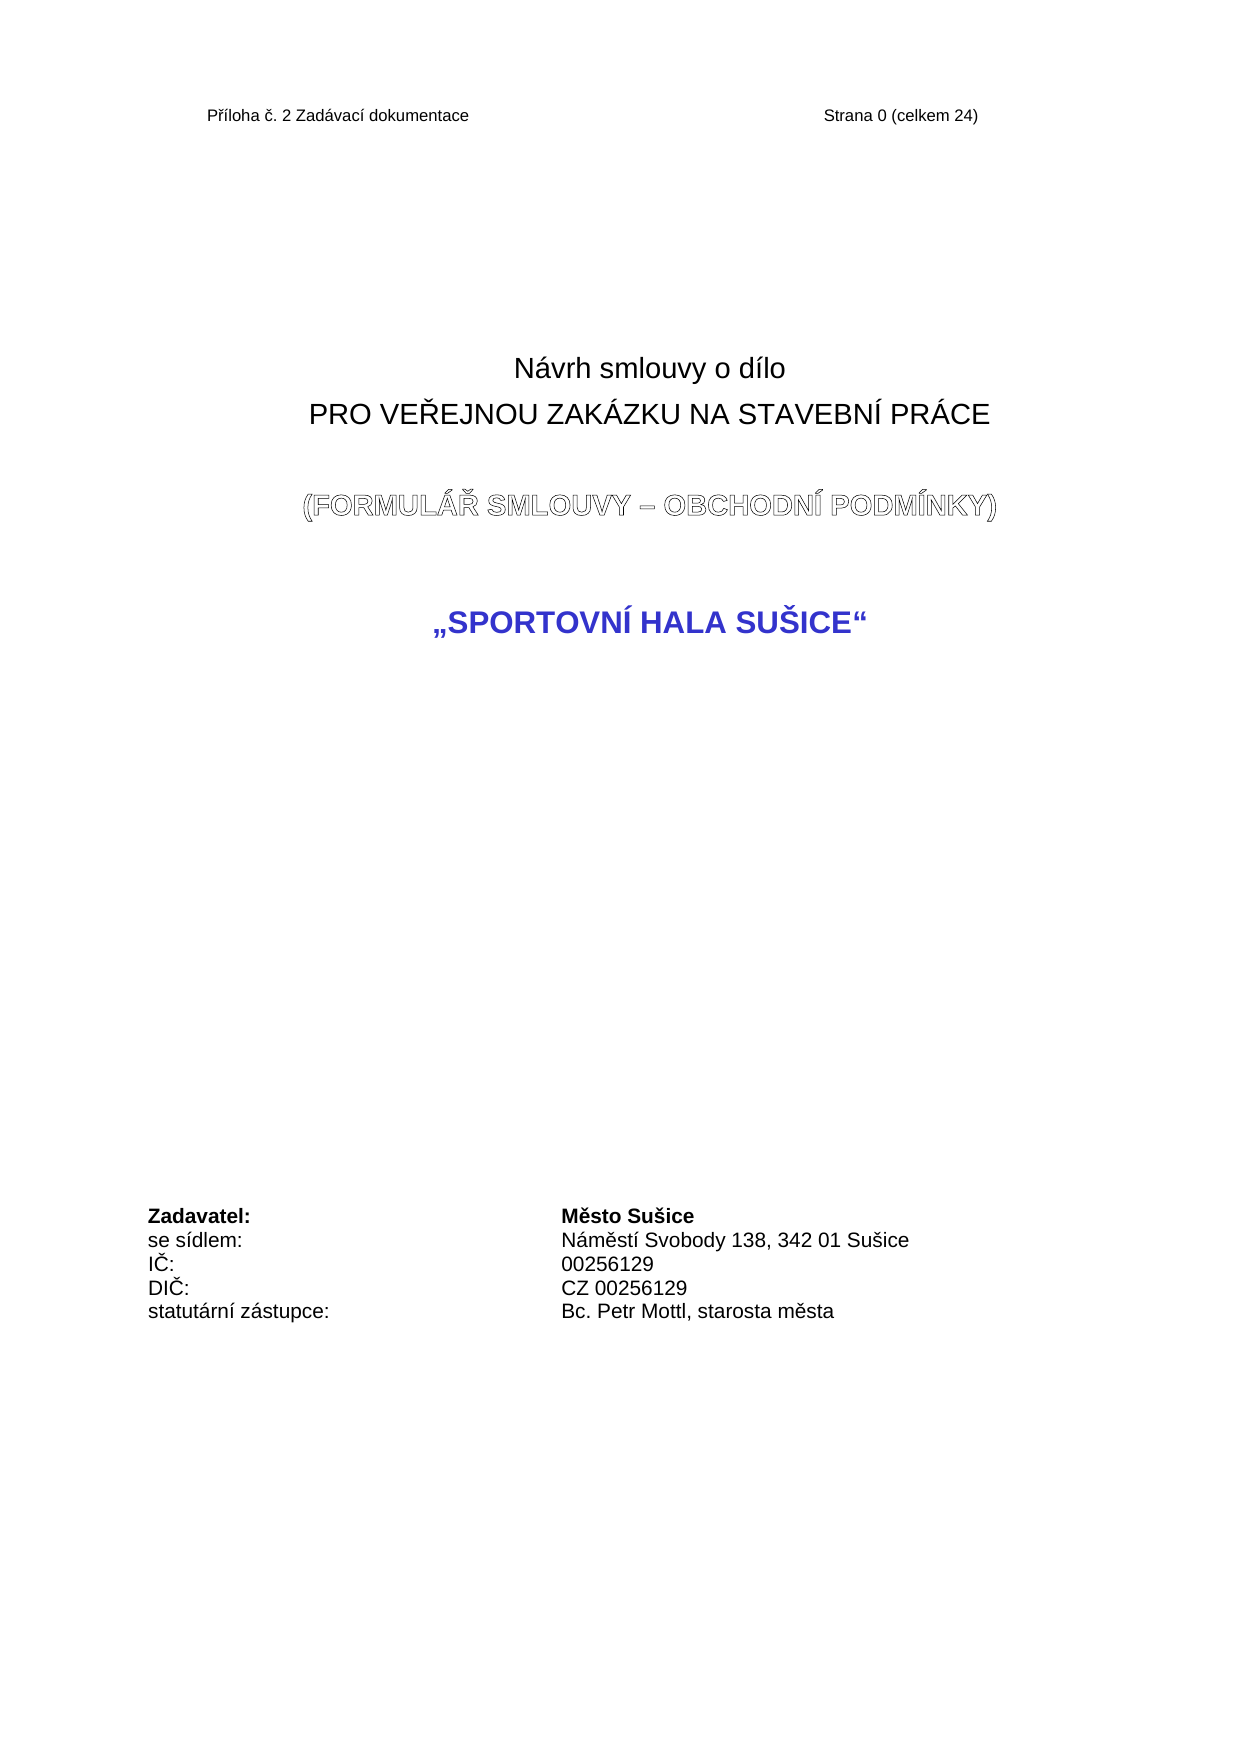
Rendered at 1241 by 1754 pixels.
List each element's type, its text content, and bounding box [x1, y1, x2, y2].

text Návrh smlouvy o dílo [148, 351, 1152, 384]
text „sportovní hala sušice“ [148, 604, 1152, 640]
list statutární zástupce: Bc. Petr Mottl, starosta města [148, 1299, 1152, 1323]
list se sídlem: Náměstí Svobody 138, 342 01 Sušice [148, 1227, 1152, 1251]
text (FORMULÁŘ SMLOUVY – OBCHODNÍ PODMÍNKY) [148, 488, 1152, 521]
list Zadavatel: Město Sušice [148, 1203, 1152, 1227]
list DIČ: CZ 00256129 [148, 1275, 1152, 1299]
text PRO VEŘEJNOU ZAKÁZKU NA STAVEBNÍ PRÁCE [148, 397, 1152, 430]
list IČ: 00256129 [148, 1251, 1152, 1275]
